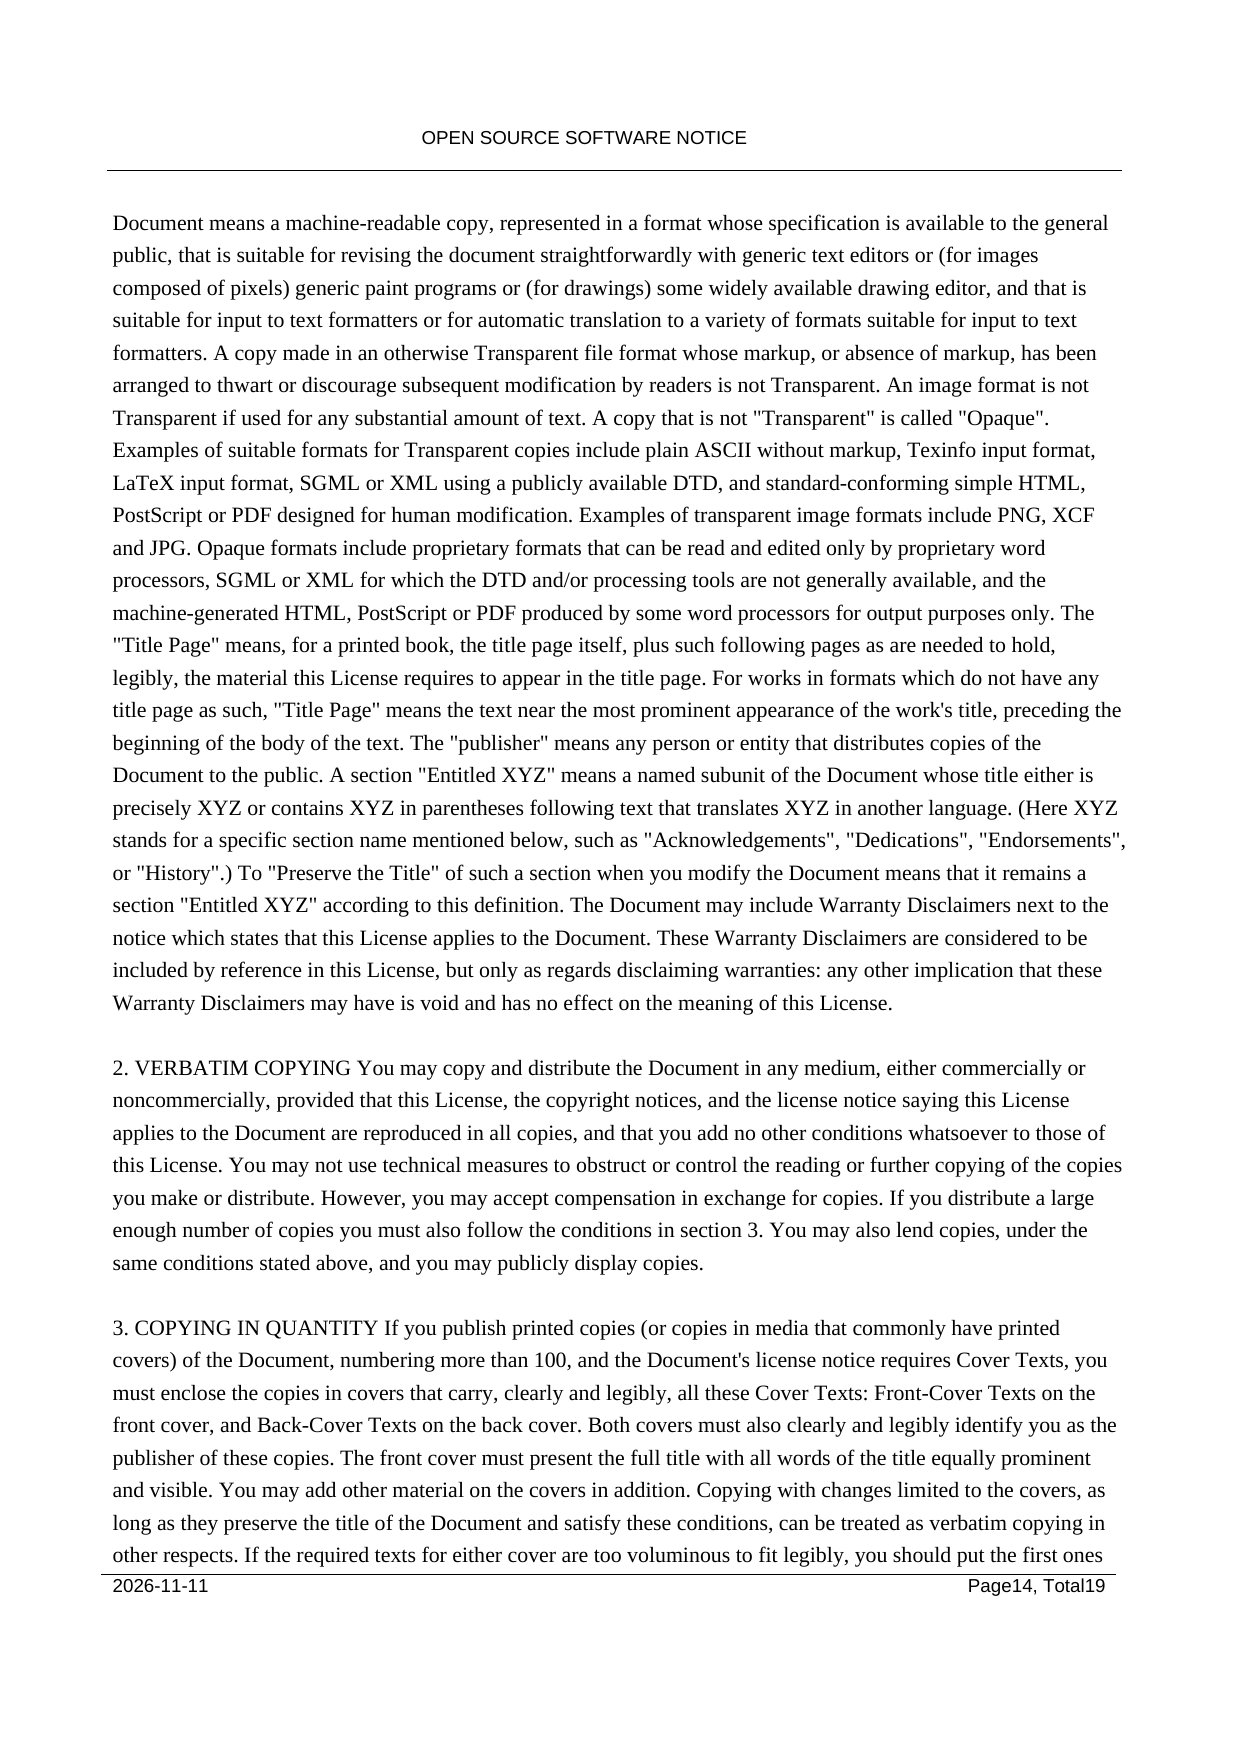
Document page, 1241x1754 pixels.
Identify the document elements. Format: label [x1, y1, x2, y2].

text [112, 206, 1128, 1571]
